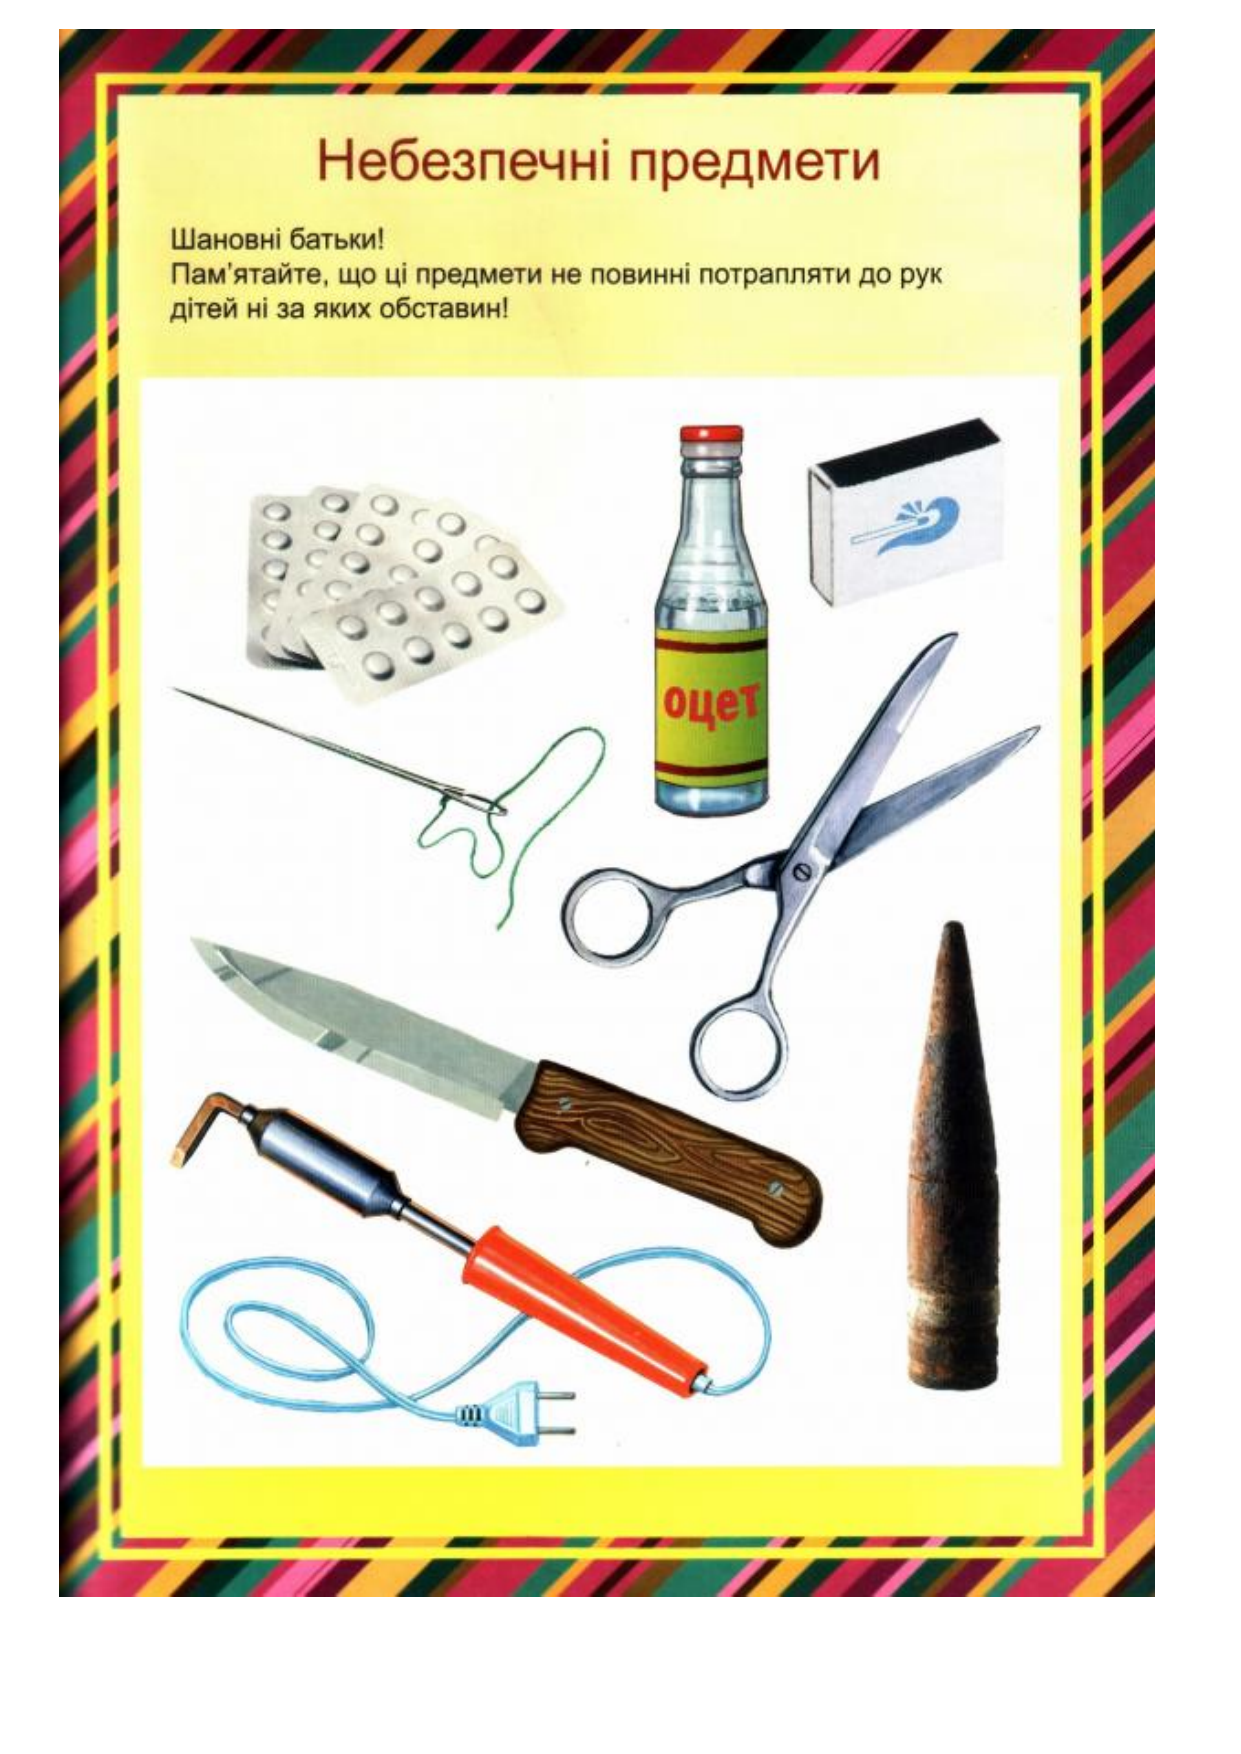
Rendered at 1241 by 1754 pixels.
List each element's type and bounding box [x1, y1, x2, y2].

picture [59, 29, 1155, 1597]
